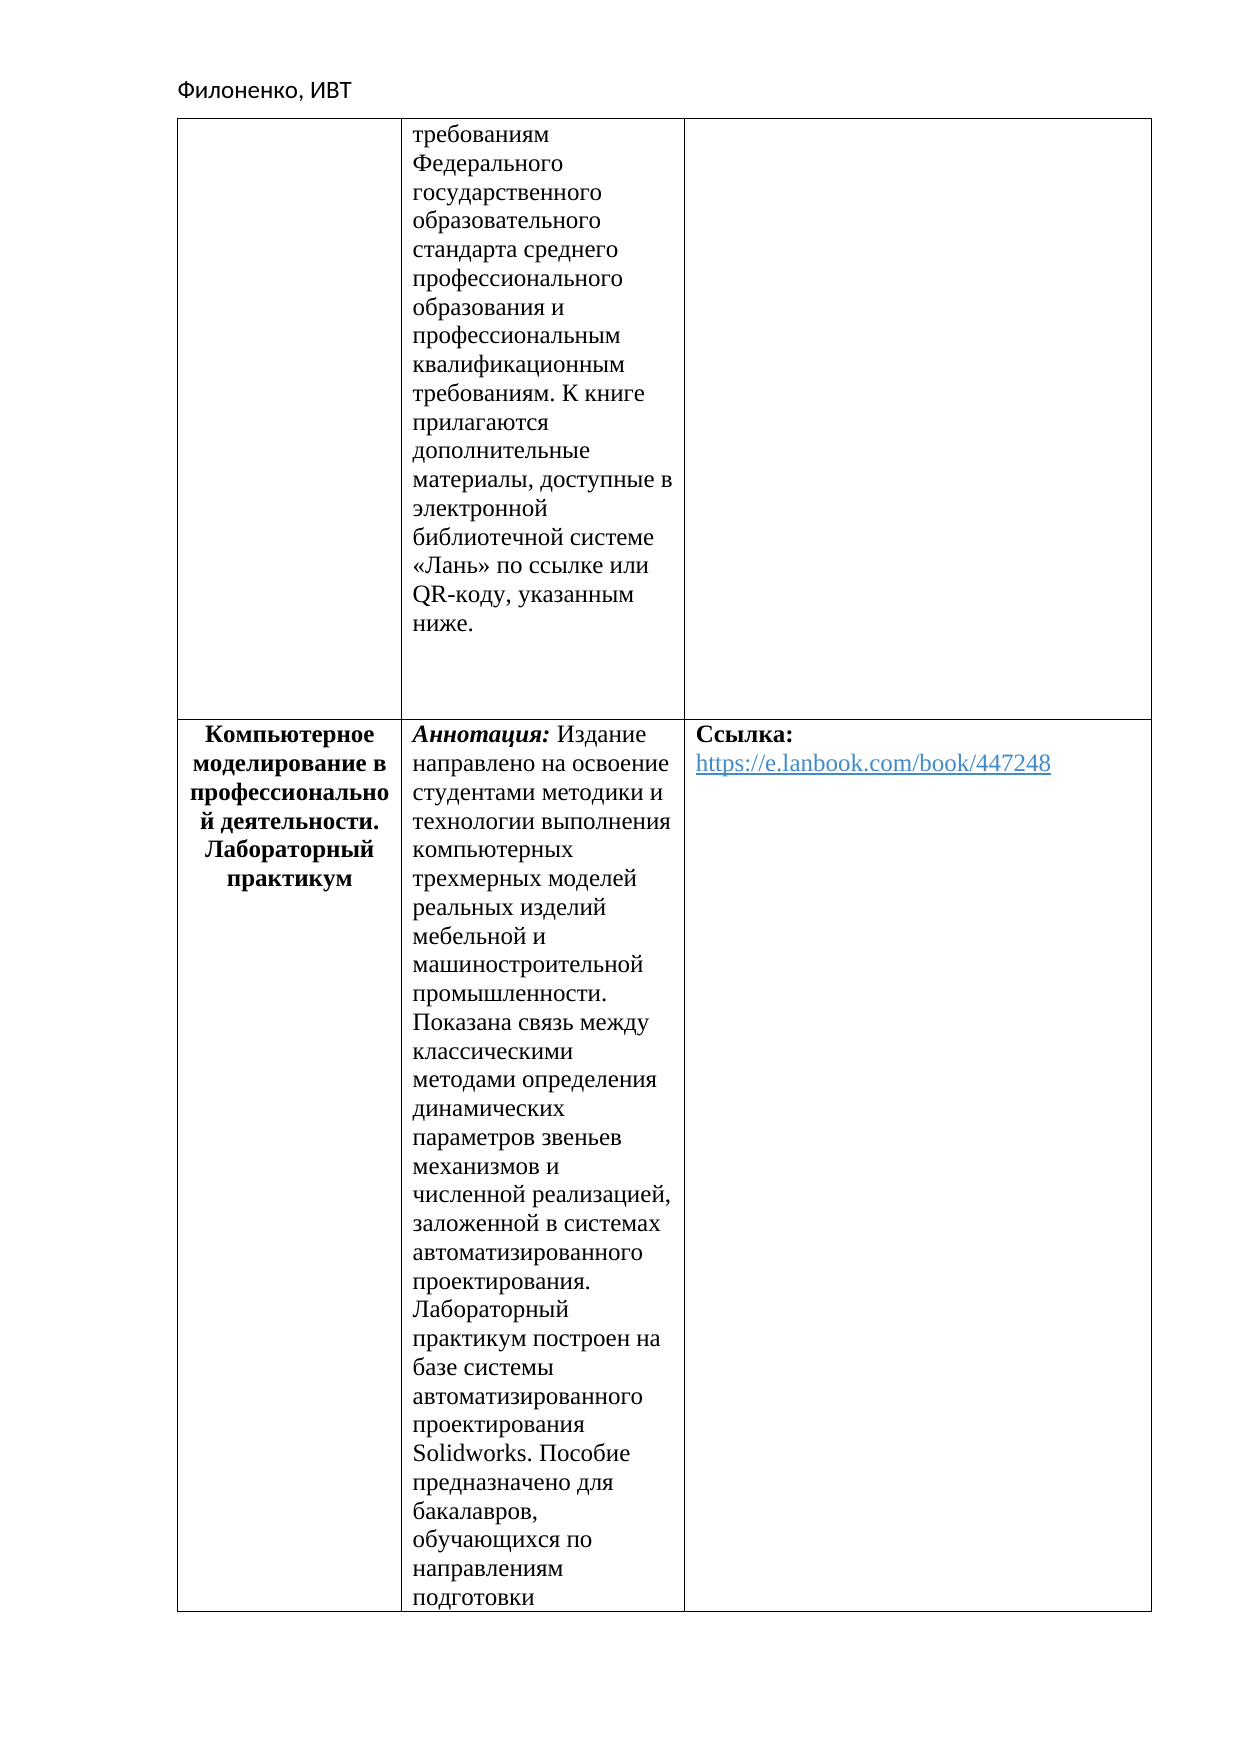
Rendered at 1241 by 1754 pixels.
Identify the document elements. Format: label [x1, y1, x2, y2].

table_cell [685, 720, 1151, 1611]
table_cell [685, 119, 1151, 718]
table_cell [178, 720, 401, 1611]
table_cell [402, 720, 684, 1611]
table_cell [178, 119, 401, 718]
table_cell [402, 119, 684, 718]
